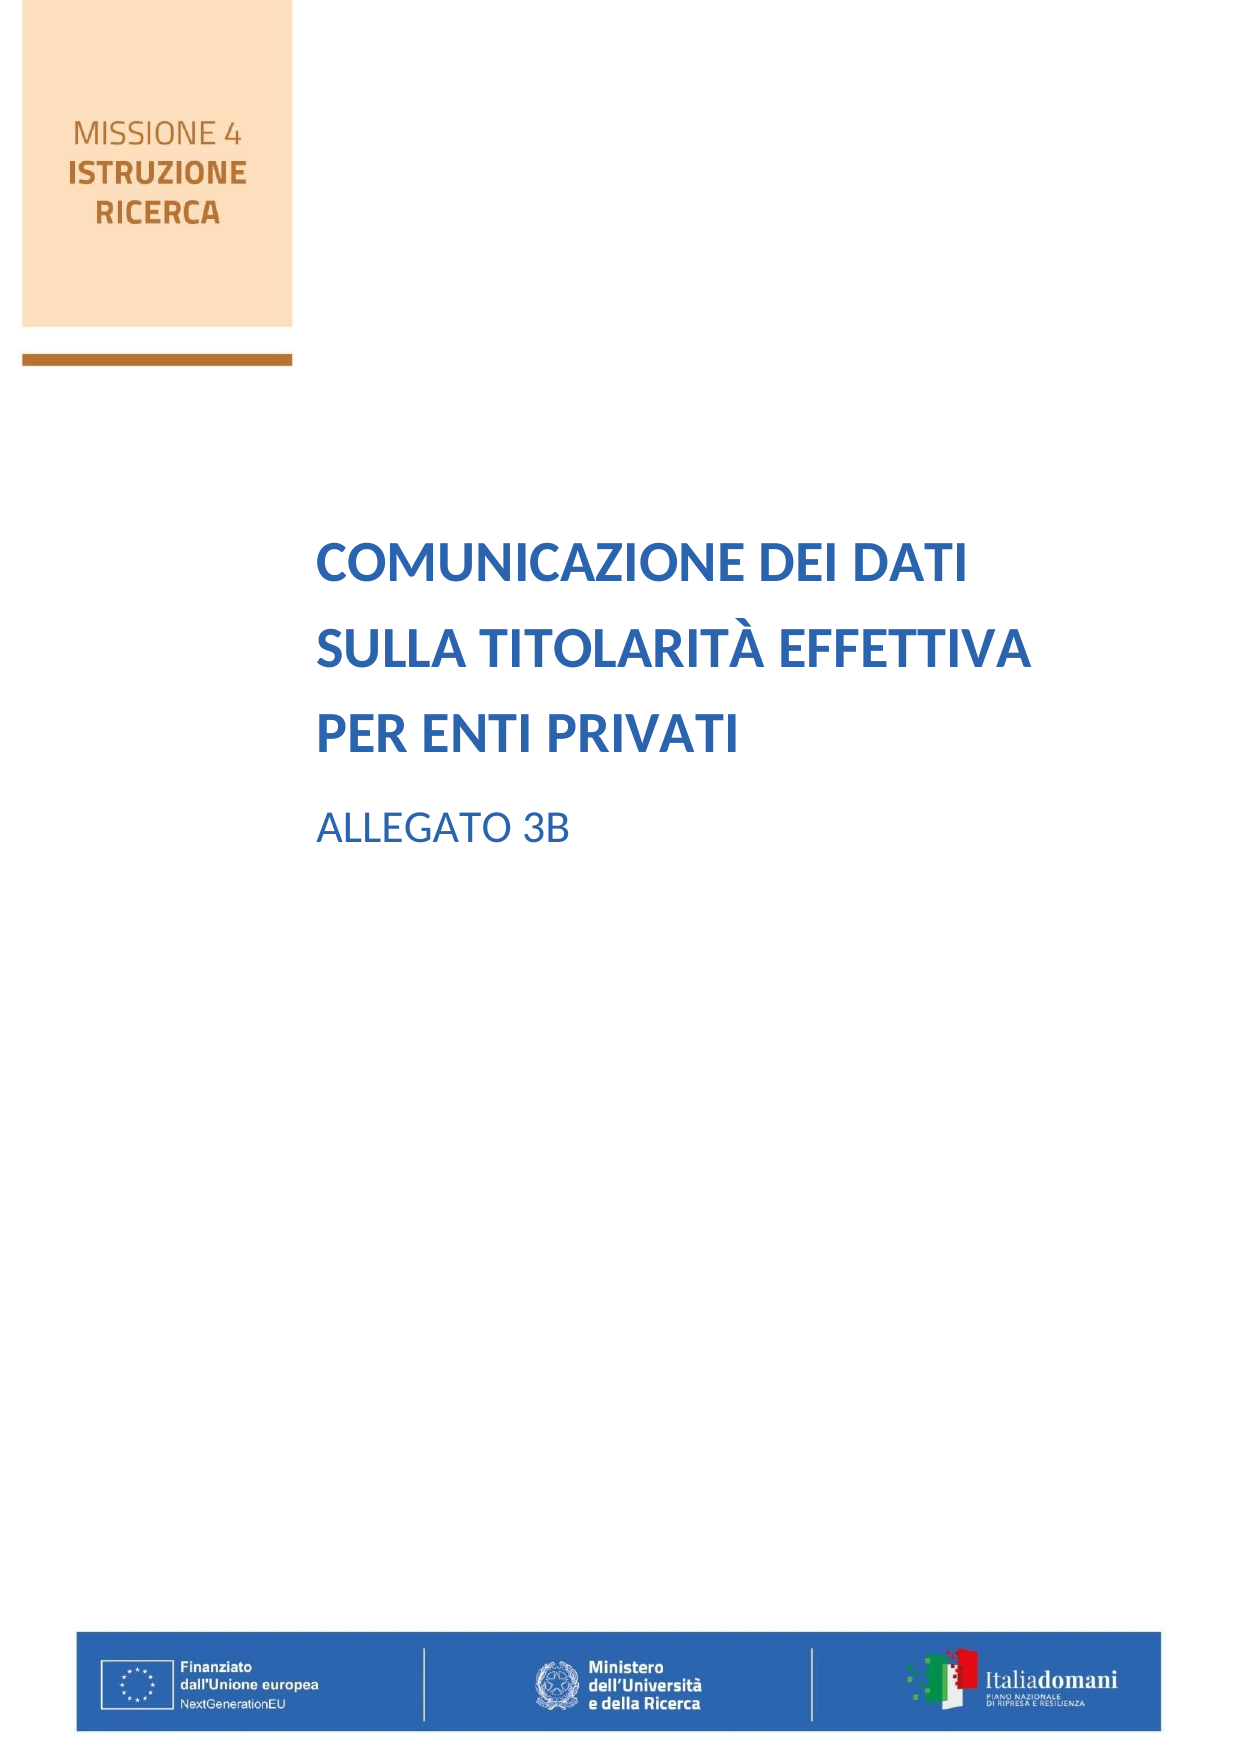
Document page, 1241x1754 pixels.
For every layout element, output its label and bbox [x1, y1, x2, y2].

picture [73, 1624, 1167, 1734]
picture [18, 0, 295, 367]
